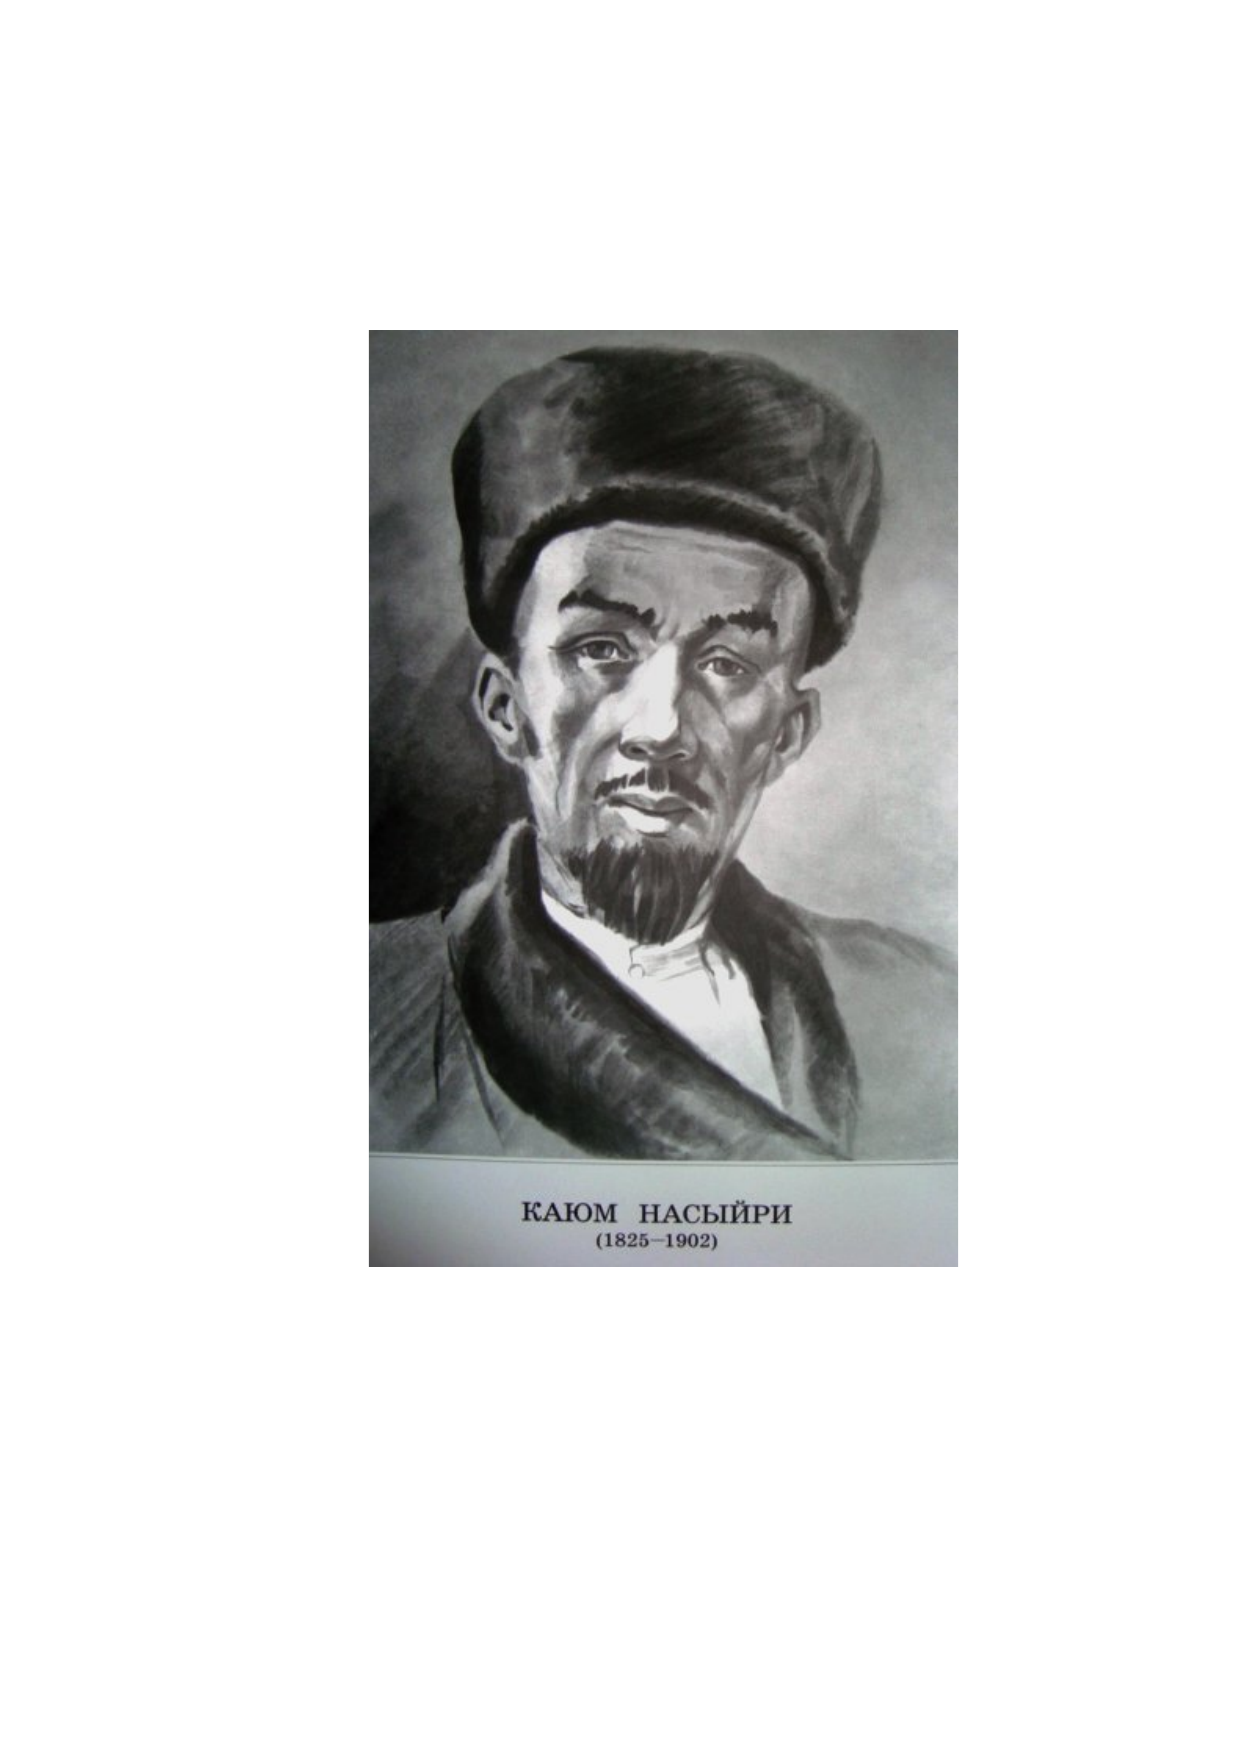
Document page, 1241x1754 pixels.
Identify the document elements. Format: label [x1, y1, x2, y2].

picture [368, 330, 959, 1267]
